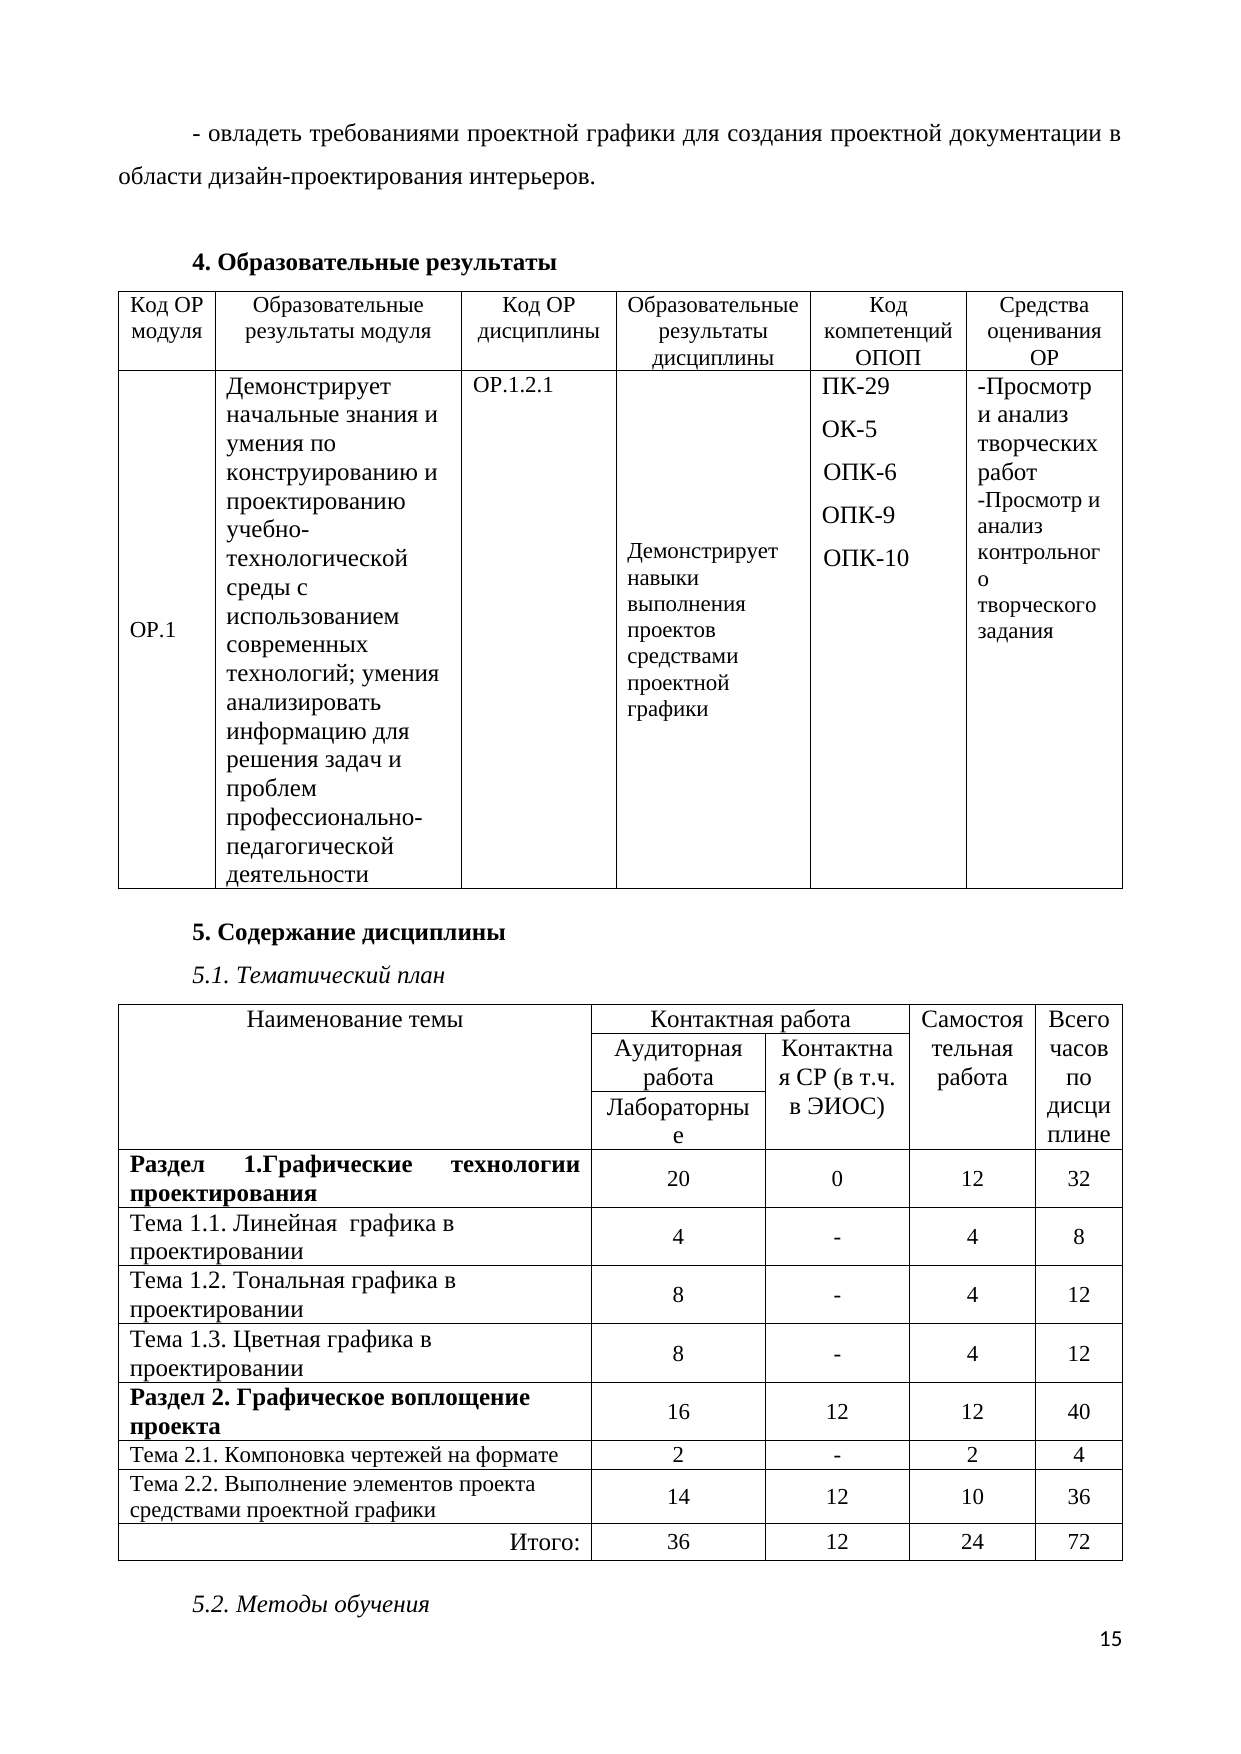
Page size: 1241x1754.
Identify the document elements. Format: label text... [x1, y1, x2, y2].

table_cell 4 [1036, 1441, 1122, 1469]
table_cell - [766, 1324, 909, 1382]
table_cell 72 [1036, 1524, 1122, 1560]
table_cell Тема 1.1. Линейная графика в проектировании [119, 1208, 591, 1265]
table_cell Аудиторная работа [592, 1034, 765, 1091]
table_header Средства оценивания ОР [967, 292, 1122, 370]
table_cell 4 [910, 1208, 1035, 1265]
table_cell Раздел 1.Графические технологии проектирования [119, 1150, 591, 1207]
table_cell Тема 1.2. Тональная графика в проектировании [119, 1266, 591, 1323]
text 5.1. Тематический план [118, 961, 1122, 989]
table_cell ОР.1.2.1 [462, 371, 616, 888]
table_cell Итого: [119, 1524, 591, 1560]
table_cell 8 [1036, 1208, 1122, 1265]
table_cell ПК-29 ОК-5 ОПК-6 ОПК-9 ОПК-10 [811, 371, 966, 888]
table_cell Тема 2.2. Выполнение элементов проекта средствами проектной графики [119, 1470, 591, 1523]
table_cell 12 [1036, 1324, 1122, 1382]
table_cell 16 [592, 1383, 765, 1440]
text - овладеть требованиями проектной графики для создания проектной документации в области дизайн-проектирования интерьеров. [118, 118, 1122, 190]
table_header Образовательные результаты дисциплины [617, 292, 810, 370]
table_cell Тема 2.1. Компоновка чертежей на формате [119, 1441, 591, 1469]
table_cell Демонстрирует навыки выполнения проектов средствами проектной графики [617, 371, 810, 888]
table_cell 32 [1036, 1150, 1122, 1207]
table_header Код компетенций ОПОП [811, 292, 966, 370]
table_header Код ОР дисциплины [462, 292, 616, 370]
table_cell 12 [766, 1470, 909, 1523]
table_header Наименование темы [119, 1005, 591, 1149]
text 5. Содержание дисциплины [118, 917, 1122, 946]
table_cell 12 [910, 1383, 1035, 1440]
table_cell 36 [1036, 1470, 1122, 1523]
table_cell Демонстрирует начальные знания и умения по конструированию и проектированию учебно-технологической среды с использованием современных технологий; умения анализировать информацию для решения задач и проблем профессионально-педагогической деятельности [216, 371, 461, 888]
table_cell 12 [1036, 1266, 1122, 1323]
table_cell 2 [592, 1441, 765, 1469]
table_header Самостоятельная работа [910, 1005, 1035, 1149]
table_cell 14 [592, 1470, 765, 1523]
table_header Всего часов по дисциплине [1036, 1005, 1122, 1149]
table_cell 2 [910, 1441, 1035, 1469]
table_cell - [766, 1266, 909, 1323]
table_cell ОР.1 [119, 371, 215, 888]
table_cell -Просмотр и анализ творческих работ -Просмотр и анализ контрольного творческого задания [967, 371, 1122, 888]
table_header Контактная работа [592, 1005, 909, 1033]
table_cell 36 [592, 1524, 765, 1560]
table_cell 10 [910, 1470, 1035, 1523]
table_cell 20 [592, 1150, 765, 1207]
text 4. Образовательные результаты [118, 247, 1122, 276]
table_header Код ОР модуля [119, 292, 215, 370]
table_cell 8 [592, 1324, 765, 1382]
table_cell 4 [910, 1324, 1035, 1382]
table_header Образовательные результаты модуля [216, 292, 461, 370]
table_cell Раздел 2. Графическое воплощение проекта [119, 1383, 591, 1440]
table_cell 8 [592, 1266, 765, 1323]
table_cell - [766, 1441, 909, 1469]
table_cell Тема 1.3. Цветная графика в проектировании [119, 1324, 591, 1382]
table_cell 0 [766, 1150, 909, 1207]
table_cell 12 [910, 1150, 1035, 1207]
table_cell 4 [592, 1208, 765, 1265]
table_cell Контактная СР (в т.ч. в ЭИОС) [766, 1034, 909, 1149]
text 5.2. Методы обучения [118, 1589, 1122, 1618]
table_cell Лабораторные [592, 1092, 765, 1149]
table_cell 40 [1036, 1383, 1122, 1440]
table_cell 12 [766, 1383, 909, 1440]
table_cell 4 [910, 1266, 1035, 1323]
table_cell 12 [766, 1524, 909, 1560]
table_cell - [766, 1208, 909, 1265]
table_cell 24 [910, 1524, 1035, 1560]
